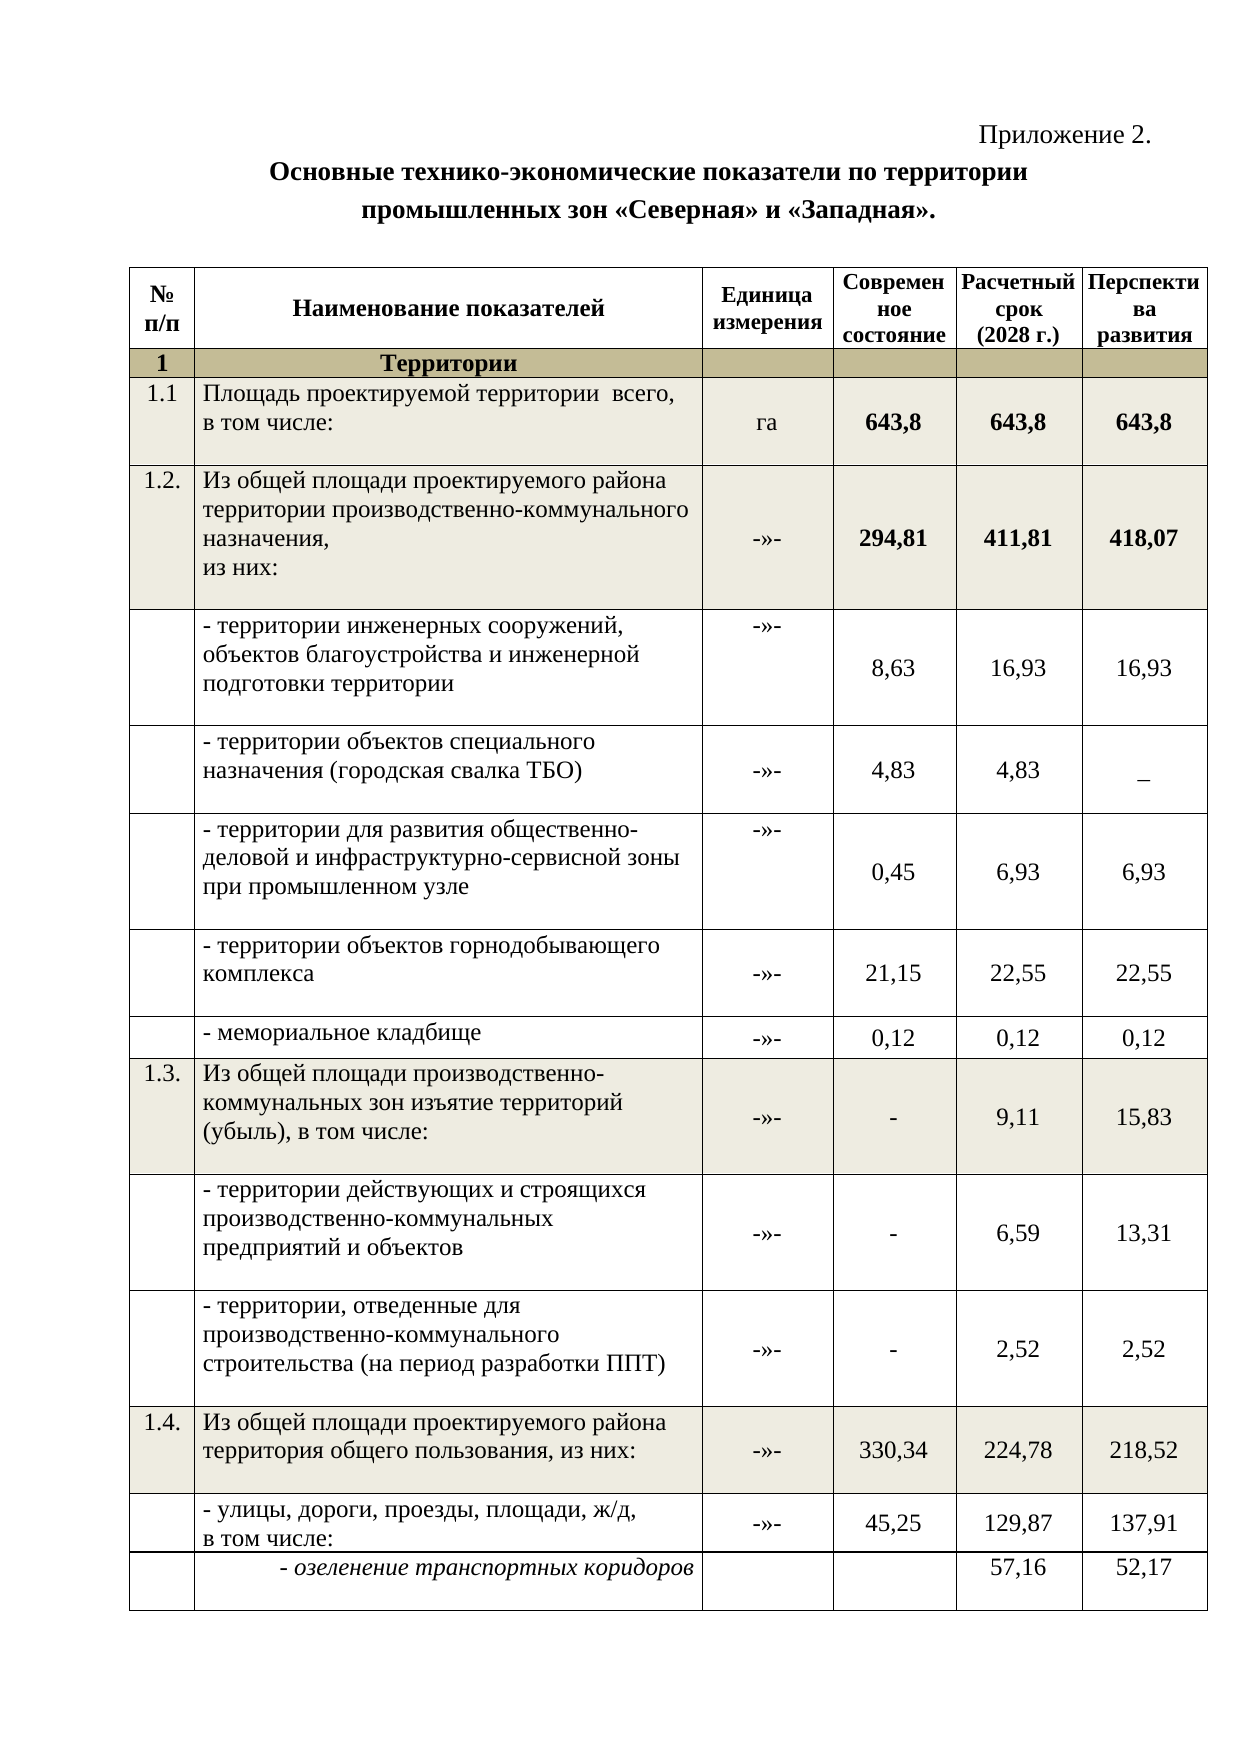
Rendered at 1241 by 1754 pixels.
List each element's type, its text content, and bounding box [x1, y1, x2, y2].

table_header № п/п [130, 268, 194, 347]
text промышленных зон «Северная» и «Западная». [146, 193, 1152, 224]
table_cell -»- [703, 466, 833, 609]
table_cell [834, 1553, 956, 1610]
table_cell 6,59 [957, 1175, 1082, 1289]
table_cell [957, 349, 1082, 377]
table_cell 15,83 [1083, 1059, 1207, 1173]
table_cell Из общей площади производственно-коммунальных зон изъятие территорий (убыль), в том числе: [195, 1059, 702, 1173]
table_header Расчетный срок (2028 г.) [957, 268, 1082, 347]
table_cell 643,8 [957, 378, 1082, 464]
table_cell _ [1083, 726, 1207, 813]
text Приложение 2. [146, 118, 1152, 149]
table_cell [130, 1553, 194, 1610]
table_cell 0,12 [834, 1017, 956, 1057]
table_cell Территории [195, 349, 702, 377]
table_cell 1.3. [130, 1059, 194, 1173]
table_cell 0,12 [957, 1017, 1082, 1057]
table_header Единица измерения [703, 268, 833, 347]
table_cell 21,15 [834, 930, 956, 1016]
table_cell 16,93 [957, 610, 1082, 725]
table_cell 8,63 [834, 610, 956, 725]
table_cell [130, 1017, 194, 1057]
table_cell Площадь проектируемой территории всего, в том числе: [195, 378, 702, 464]
table_cell -»- [703, 930, 833, 1016]
table_header Перспектива развития [1083, 268, 1207, 347]
table_cell 129,87 [957, 1494, 1082, 1551]
table_cell 418,07 [1083, 466, 1207, 609]
table_cell 6,93 [1083, 814, 1207, 929]
table_cell -»- [703, 1017, 833, 1057]
table_cell 22,55 [1083, 930, 1207, 1016]
table_cell -»- [703, 1494, 833, 1551]
table_cell -»- [703, 1291, 833, 1406]
table_cell -»- [703, 814, 833, 929]
table_cell [1083, 349, 1207, 377]
table_cell -»- [703, 1175, 833, 1289]
table_cell 1 [130, 349, 194, 377]
table_cell - [834, 1059, 956, 1173]
table_cell 1.4. [130, 1407, 194, 1493]
table_cell 22,55 [957, 930, 1082, 1016]
table_cell - территории объектов специального назначения (городская свалка ТБО) [195, 726, 702, 813]
table_cell 9,11 [957, 1059, 1082, 1173]
table_cell - улицы, дороги, проезды, площади, ж/д, в том числе: [195, 1494, 702, 1551]
table_cell [130, 930, 194, 1016]
table_cell 52,17 [1083, 1553, 1207, 1610]
table_cell 643,8 [1083, 378, 1207, 464]
table_cell - [834, 1291, 956, 1406]
table_header Современное состояние [834, 268, 956, 347]
table_cell [130, 610, 194, 725]
table_cell - [834, 1175, 956, 1289]
table_cell - мемориальное кладбище [195, 1017, 702, 1057]
table_cell 4,83 [957, 726, 1082, 813]
table_cell [130, 726, 194, 813]
table_cell 330,34 [834, 1407, 956, 1493]
table_cell [130, 1494, 194, 1551]
table_cell 4,83 [834, 726, 956, 813]
table_cell 57,16 [957, 1553, 1082, 1610]
table_cell 45,25 [834, 1494, 956, 1551]
table_cell 0,45 [834, 814, 956, 929]
table_cell 0,12 [1083, 1017, 1207, 1057]
table_cell 224,78 [957, 1407, 1082, 1493]
table_cell 643,8 [834, 378, 956, 464]
table_cell Из общей площади проектируемого района территория общего пользования, из них: [195, 1407, 702, 1493]
table_cell [703, 1553, 833, 1610]
table_cell - территории действующих и строящихся производственно-коммунальных предприятий и объектов [195, 1175, 702, 1289]
table_cell га [703, 378, 833, 464]
table_cell - озеленение транспортных коридоров [195, 1553, 702, 1610]
table_cell [130, 814, 194, 929]
table_cell [130, 1291, 194, 1406]
table_cell [130, 1175, 194, 1289]
table_header Наименование показателей [195, 268, 702, 347]
table_cell Из общей площади проектируемого района территории производственно-коммунального назначения, из них: [195, 466, 702, 609]
table_cell 1.2. [130, 466, 194, 609]
table_cell 2,52 [957, 1291, 1082, 1406]
table_cell [703, 349, 833, 377]
table_cell - территории, отведенные для производственно-коммунального строительства (на период разработки ППТ) [195, 1291, 702, 1406]
table_cell 411,81 [957, 466, 1082, 609]
table_cell 137,91 [1083, 1494, 1207, 1551]
table_cell 13,31 [1083, 1175, 1207, 1289]
table_cell 2,52 [1083, 1291, 1207, 1406]
table_cell 1.1 [130, 378, 194, 464]
table_cell -»- [703, 726, 833, 813]
table_cell 294,81 [834, 466, 956, 609]
table_cell [834, 349, 956, 377]
table_cell 16,93 [1083, 610, 1207, 725]
table_cell 218,52 [1083, 1407, 1207, 1493]
table_cell - территории объектов горнодобывающего комплекса [195, 930, 702, 1016]
table_cell - территории для развития общественно-деловой и инфраструктурно-сервисной зоны при промышленном узле [195, 814, 702, 929]
table_cell -»- [703, 1059, 833, 1173]
table_cell - территории инженерных сооружений, объектов благоустройства и инженерной подготовки территории [195, 610, 702, 725]
table_cell -»- [703, 610, 833, 725]
table_cell 6,93 [957, 814, 1082, 929]
table_cell -»- [703, 1407, 833, 1493]
text Основные технико-экономические показатели по территории [146, 155, 1152, 187]
